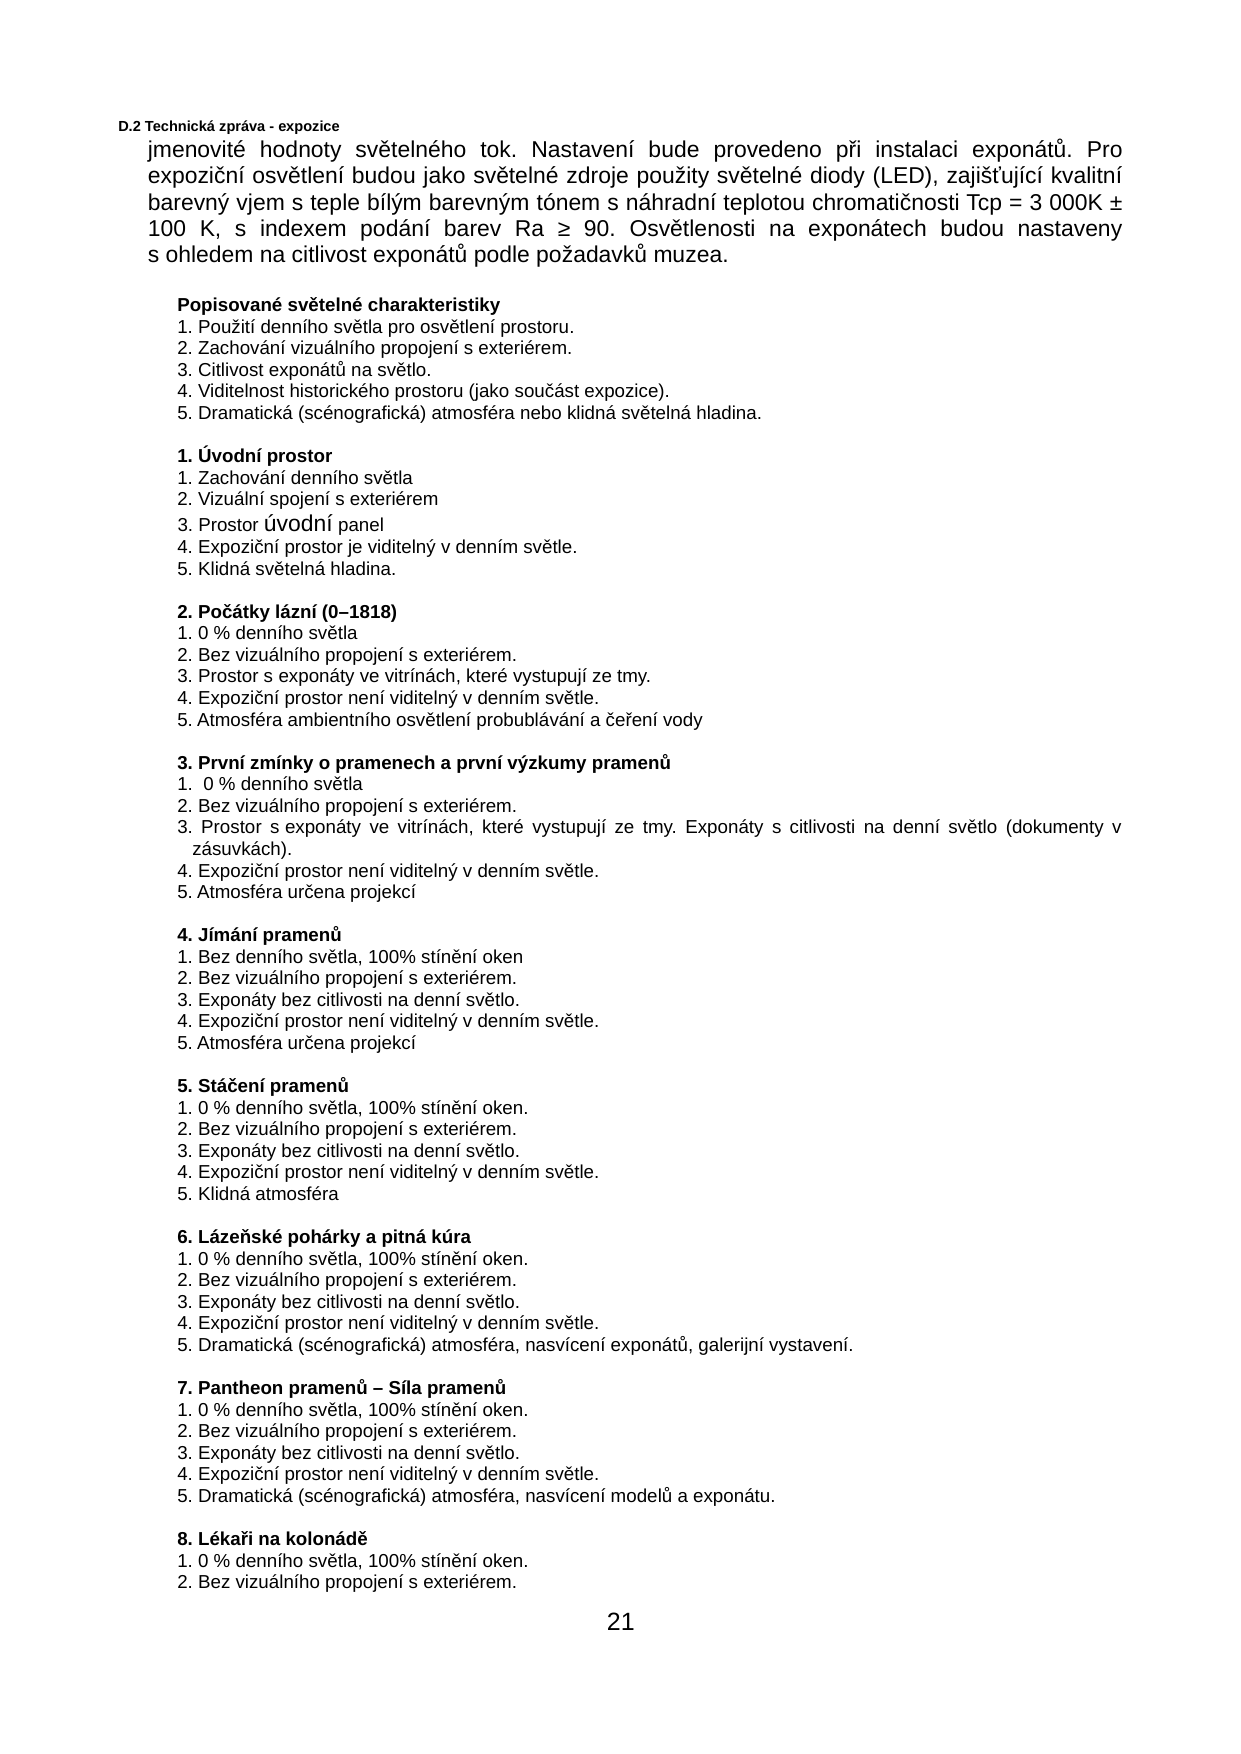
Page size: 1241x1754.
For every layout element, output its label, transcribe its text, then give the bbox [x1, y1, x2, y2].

text 1. Zachování denního světla [148, 466, 1123, 488]
text 4. Expoziční prostor není viditelný v denním světle. [148, 1312, 1123, 1334]
text 3. Exponáty bez citlivosti na denní světlo. [148, 1140, 1123, 1161]
text 1. Bez denního světla, 100% stínění oken [148, 946, 1123, 967]
text 3. Prostor s exponáty ve vitrínách, které vystupují ze tmy. Exponáty s citlivosti na denní světlo (dokumenty v zásuvkách). [177, 816, 1123, 859]
text 2. Počátky lázní (0–1818) [148, 601, 1123, 622]
text 5. Atmosféra ambientního osvětlení probublávání a čeření vody [148, 708, 1123, 730]
text 2. Bez vizuálního propojení s exteriérem. [148, 1420, 1123, 1442]
text 4. Expoziční prostor je viditelný v denním světle. [148, 536, 1123, 557]
text 3. Exponáty bez citlivosti na denní světlo. [148, 989, 1123, 1010]
text 5. Stáčení pramenů [148, 1075, 1123, 1097]
text 2. Vizuální spojení s exteriérem [148, 488, 1123, 509]
text 3. Exponáty bez citlivosti na denní světlo. [148, 1442, 1123, 1463]
text 5. Klidná světelná hladina. [148, 557, 1123, 579]
text 3. První zmínky o pramenech a první výzkumy pramenů [148, 752, 1123, 773]
text 2. Bez vizuálního propojení s exteriérem. [148, 1118, 1123, 1140]
text 4. Expoziční prostor není viditelný v denním světle. [148, 687, 1123, 708]
text 7. Pantheon pramenů – Síla pramenů [148, 1377, 1123, 1398]
text 3. Citlivost exponátů na světlo. [148, 359, 1123, 380]
text 2. Bez vizuálního propojení s exteriérem. [148, 1269, 1123, 1291]
text 2. Zachování vizuálního propojení s exteriérem. [148, 337, 1123, 359]
text 1. 0 % denního světla [148, 622, 1123, 644]
text 4. Expoziční prostor není viditelný v denním světle. [148, 859, 1123, 881]
text 1. 0 % denního světla [148, 773, 1123, 795]
text 5. Dramatická (scénografická) atmosféra, nasvícení modelů a exponátu. [148, 1485, 1123, 1506]
text 3. Exponáty bez citlivosti na denní světlo. [148, 1291, 1123, 1312]
text 8. Lékaři na kolonádě [148, 1528, 1123, 1549]
text 4. Expoziční prostor není viditelný v denním světle. [148, 1161, 1123, 1183]
text 1. 0 % denního světla, 100% stínění oken. [148, 1097, 1123, 1118]
text 6. Lázeňské pohárky a pitná kúra [148, 1226, 1123, 1247]
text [148, 136, 1123, 268]
text Popisované světelné charakteristiky [148, 294, 1123, 316]
text 5. Klidná atmosféra [148, 1183, 1123, 1204]
text 4. Expoziční prostor není viditelný v denním světle. [148, 1463, 1123, 1485]
text 5. Atmosféra určena projekcí [148, 1032, 1123, 1053]
text 1. Úvodní prostor [148, 445, 1123, 466]
text 3. Prostor úvodní panel [148, 509, 1123, 536]
text 2. Bez vizuálního propojení s exteriérem. [148, 795, 1123, 816]
text 2. Bez vizuálního propojení s exteriérem. [148, 1571, 1123, 1592]
text 4. Jímání pramenů [148, 924, 1123, 946]
text 4. Expoziční prostor není viditelný v denním světle. [148, 1010, 1123, 1032]
text 1. 0 % denního světla, 100% stínění oken. [148, 1398, 1123, 1420]
text 3. Prostor s exponáty ve vitrínách, které vystupují ze tmy. [148, 665, 1123, 687]
text 1. 0 % denního světla, 100% stínění oken. [148, 1549, 1123, 1571]
text 5. Atmosféra určena projekcí [148, 881, 1123, 902]
text 1. 0 % denního světla, 100% stínění oken. [148, 1247, 1123, 1269]
text 2. Bez vizuálního propojení s exteriérem. [148, 967, 1123, 989]
text 5. Dramatická (scénografická) atmosféra nebo klidná světelná hladina. [148, 402, 1123, 423]
text 2. Bez vizuálního propojení s exteriérem. [148, 644, 1123, 665]
text 4. Viditelnost historického prostoru (jako součást expozice). [148, 380, 1123, 402]
text 5. Dramatická (scénografická) atmosféra, nasvícení exponátů, galerijní vystavení. [148, 1334, 1123, 1355]
text 1. Použití denního světla pro osvětlení prostoru. [148, 316, 1123, 337]
